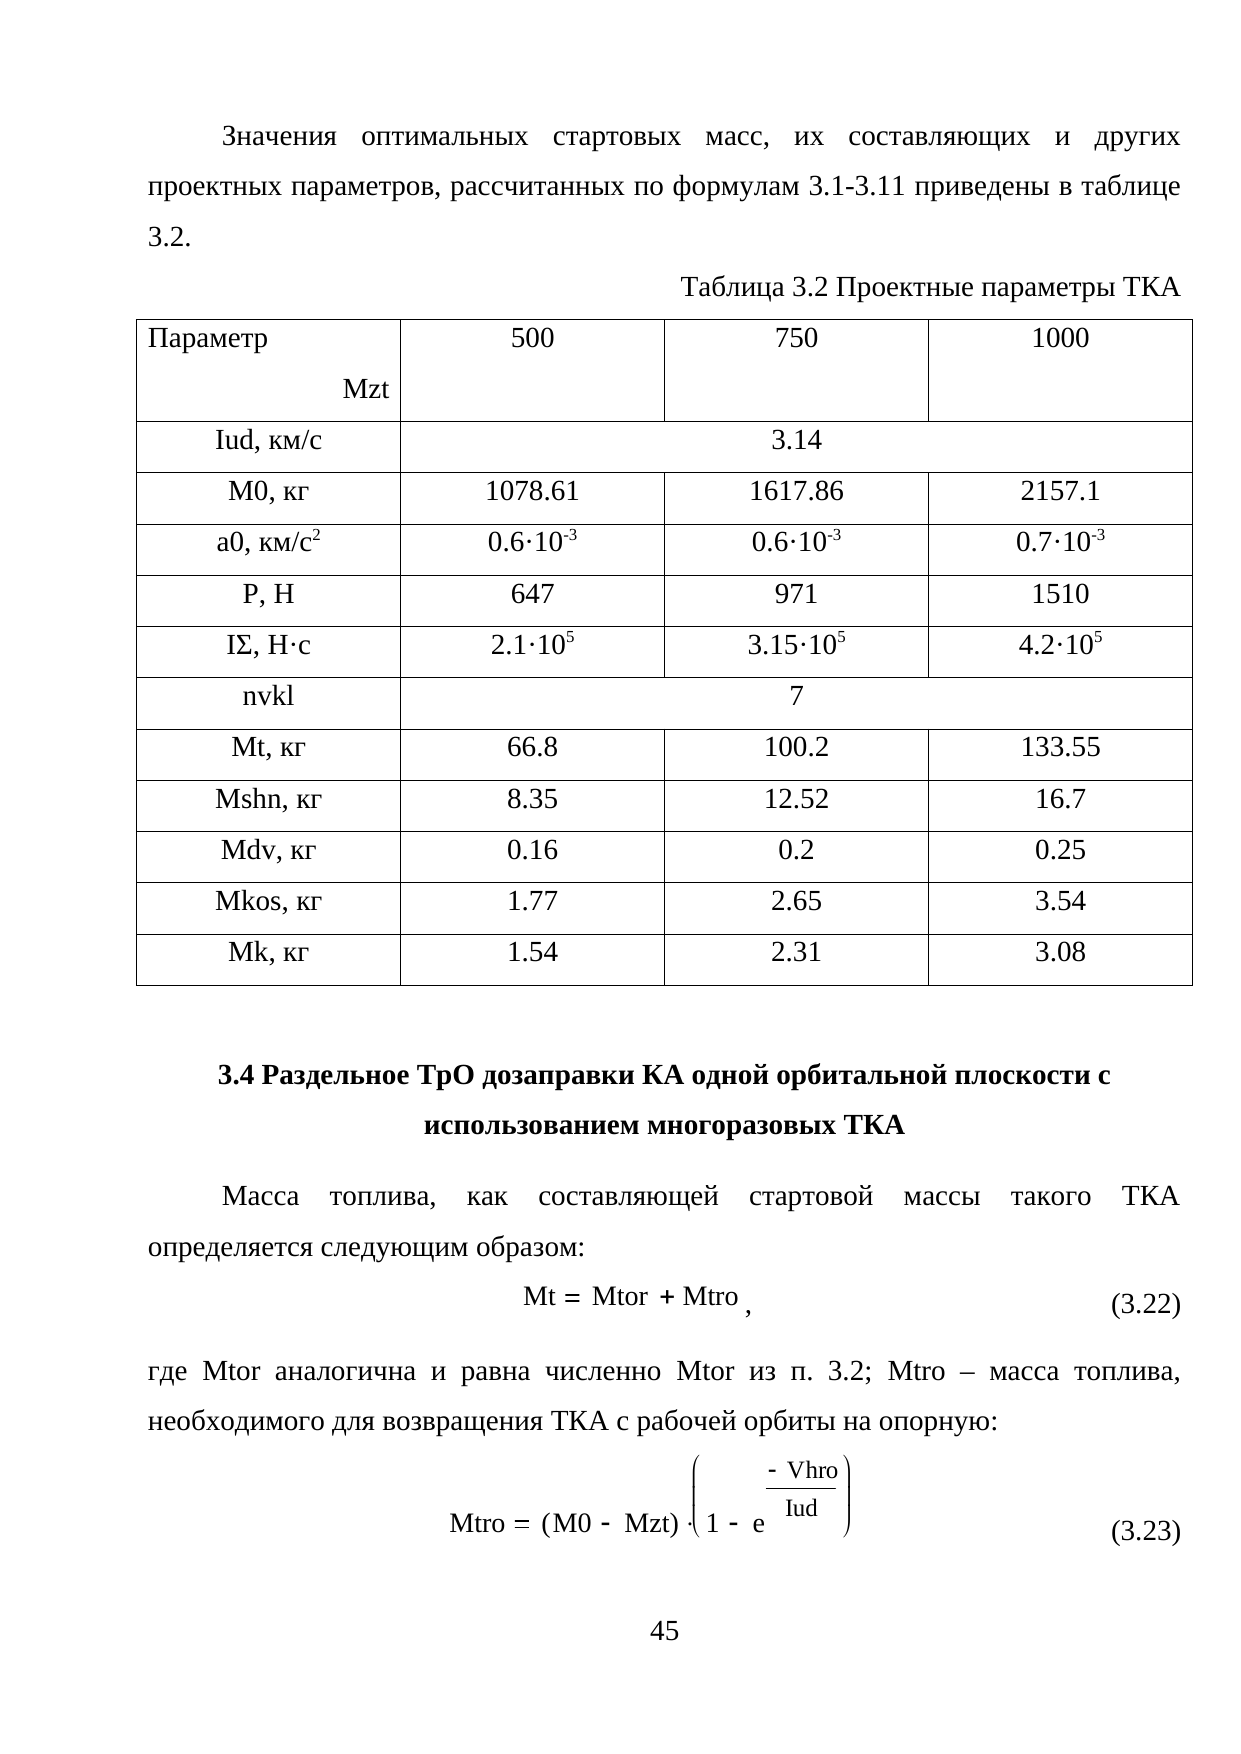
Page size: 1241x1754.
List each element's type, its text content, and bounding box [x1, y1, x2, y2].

table_header 1000 [929, 320, 1192, 421]
text Таблица 3.2 Проектные параметры ТКА [148, 269, 1181, 303]
table_cell Iud, км/с [137, 422, 400, 472]
text где Mtor аналогична и равна численно Mtor из п. 3.2; Mtro – масса топлива, необходимого для возвращения ТКА с рабочей орбиты на опорную: [148, 1279, 1181, 1437]
table_cell 3.54 [929, 883, 1192, 933]
table_cell 3.08 [929, 935, 1192, 985]
table_cell 3.14 [401, 422, 1192, 472]
table_cell 2.65 [665, 883, 928, 933]
text (3.23) [156, 1454, 1181, 1546]
table_cell 2.1·105 [401, 627, 664, 677]
table_cell Mdv, кг [137, 832, 400, 882]
table_cell 1078.61 [401, 473, 664, 523]
table_cell a0, км/с2 [137, 525, 400, 575]
table_cell nvkl [137, 678, 400, 728]
subtitle 3.4 Раздельное ТрО дозаправки КА одной орбитальной плоскости с использованием многоразовых ТКА [148, 1057, 1181, 1141]
table_cell 1617.86 [665, 473, 928, 523]
table_cell 0.6·10-3 [401, 525, 664, 575]
text Значения оптимальных стартовых масс, их составляющих и других проектных параметров, рассчитанных по формулам 3.1-3.11 приведены в таблице 3.2. [148, 118, 1181, 252]
table_header Параметр Mzt [137, 320, 400, 421]
table_cell 133.55 [929, 730, 1192, 780]
table_cell Mkos, кг [137, 883, 400, 933]
table_cell 971 [665, 576, 928, 626]
table_cell 8.35 [401, 781, 664, 831]
table_cell Mshn, кг [137, 781, 400, 831]
table_cell 3.15·105 [665, 627, 928, 677]
table_cell 2157.1 [929, 473, 1192, 523]
table_cell 0.7·10-3 [929, 525, 1192, 575]
table_cell P, Н [137, 576, 400, 626]
table_cell 12.52 [665, 781, 928, 831]
table_cell 7 [401, 678, 1192, 728]
table_cell 0.16 [401, 832, 664, 882]
table_cell 1.54 [401, 935, 664, 985]
text Масса топлива, как составляющей стартовой массы такого ТКА определяется следующим образом: [148, 1178, 1181, 1262]
table_cell M0, кг [137, 473, 400, 523]
table_cell 2.31 [665, 935, 928, 985]
table_cell 4.2·105 [929, 627, 1192, 677]
table_cell 647 [401, 576, 664, 626]
table_cell 0.25 [929, 832, 1192, 882]
table_cell 1.77 [401, 883, 664, 933]
table_cell 1510 [929, 576, 1192, 626]
table_cell Mk, кг [137, 935, 400, 985]
table_cell 100.2 [665, 730, 928, 780]
table_cell Mt, кг [137, 730, 400, 780]
table_header 750 [665, 320, 928, 421]
table_cell 66.8 [401, 730, 664, 780]
table_header 500 [401, 320, 664, 421]
text , (3.22) [156, 1279, 1181, 1320]
table_cell 0.6·10-3 [665, 525, 928, 575]
table_cell IΣ, Н·с [137, 627, 400, 677]
table_cell 16.7 [929, 781, 1192, 831]
table_cell 0.2 [665, 832, 928, 882]
